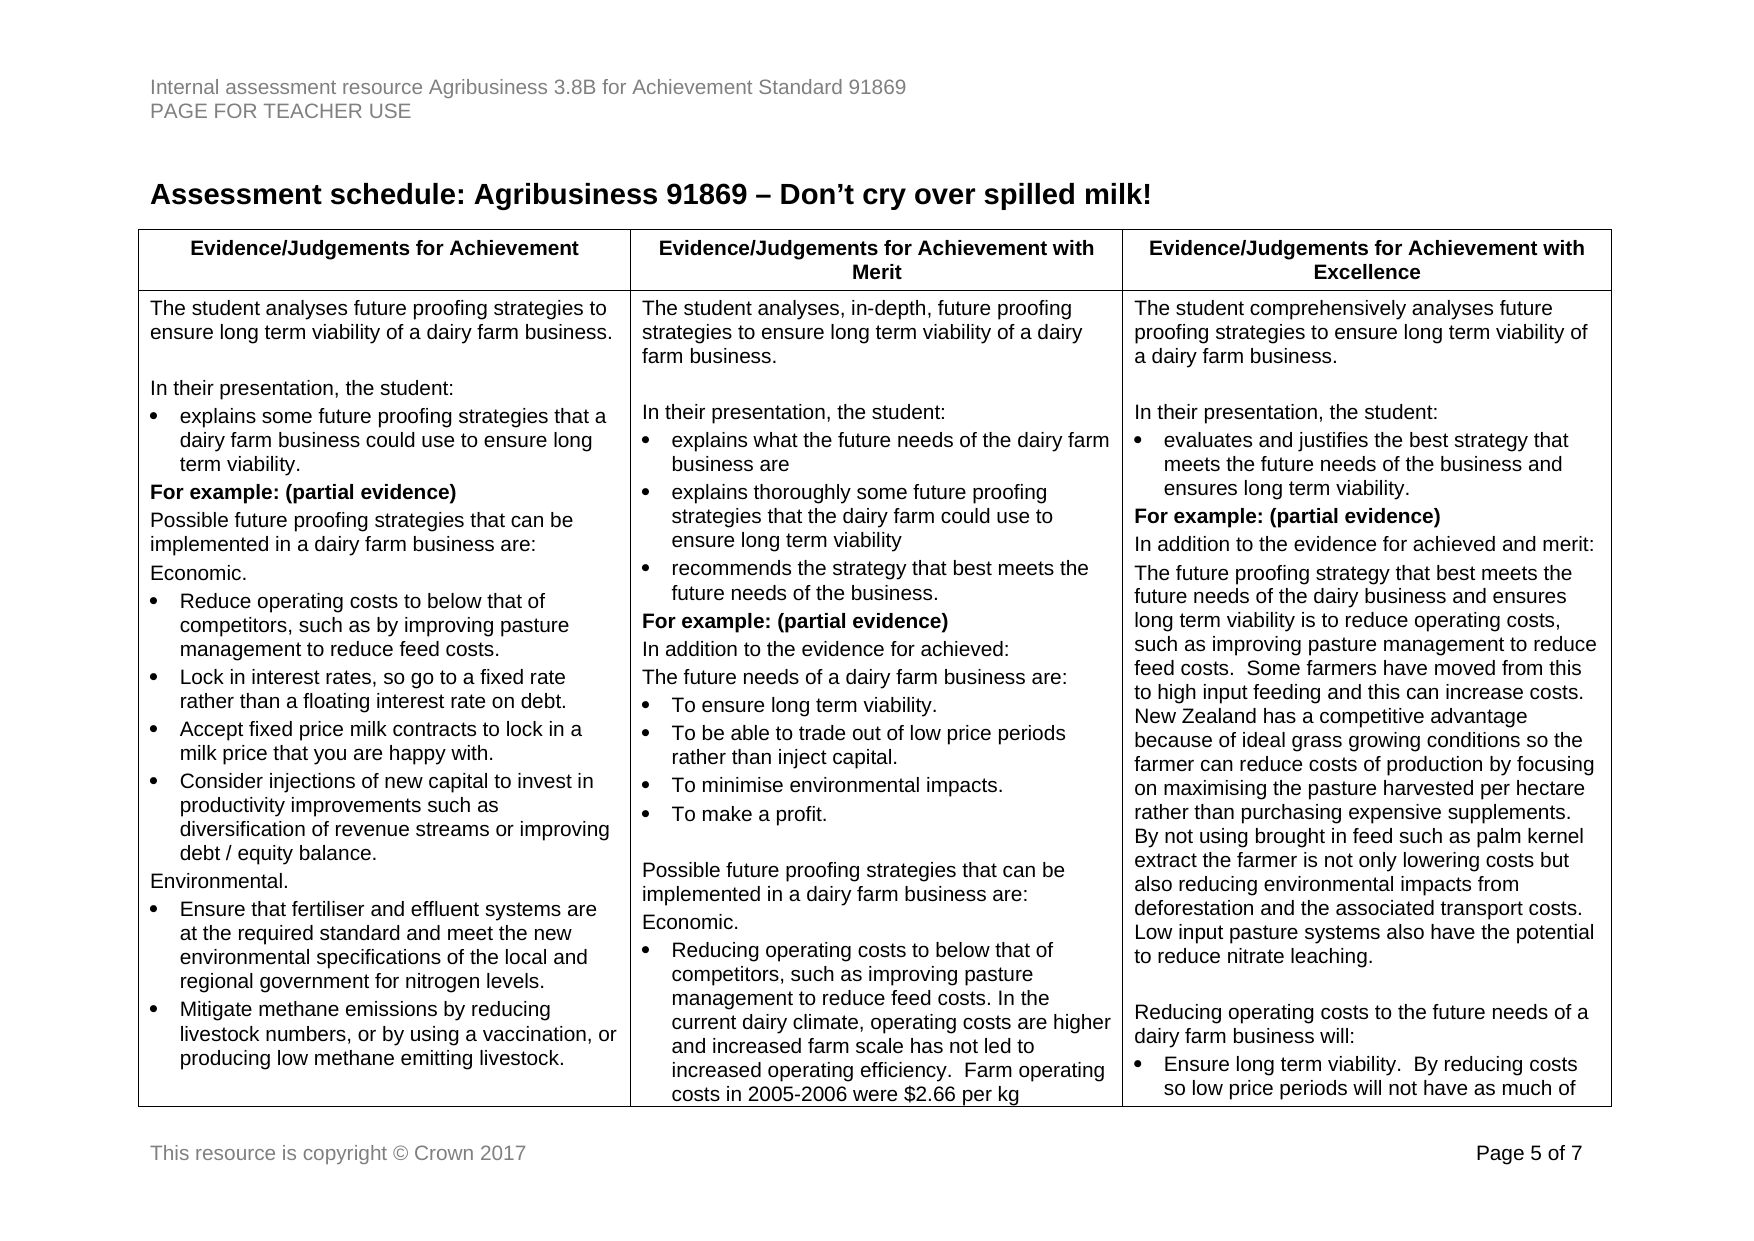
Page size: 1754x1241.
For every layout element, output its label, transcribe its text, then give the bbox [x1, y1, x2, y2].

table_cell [1123, 291, 1611, 1106]
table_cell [139, 291, 630, 1106]
text Assessment schedule: Agribusiness 91869 – Don’t cry over spilled milk! [150, 177, 1604, 210]
table_header Evidence/Judgements for Achievement [139, 230, 630, 290]
table_header Evidence/Judgements for Achievement with Merit [631, 230, 1122, 290]
table_header Evidence/Judgements for Achievement with Excellence [1123, 230, 1611, 290]
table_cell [631, 291, 1122, 1106]
